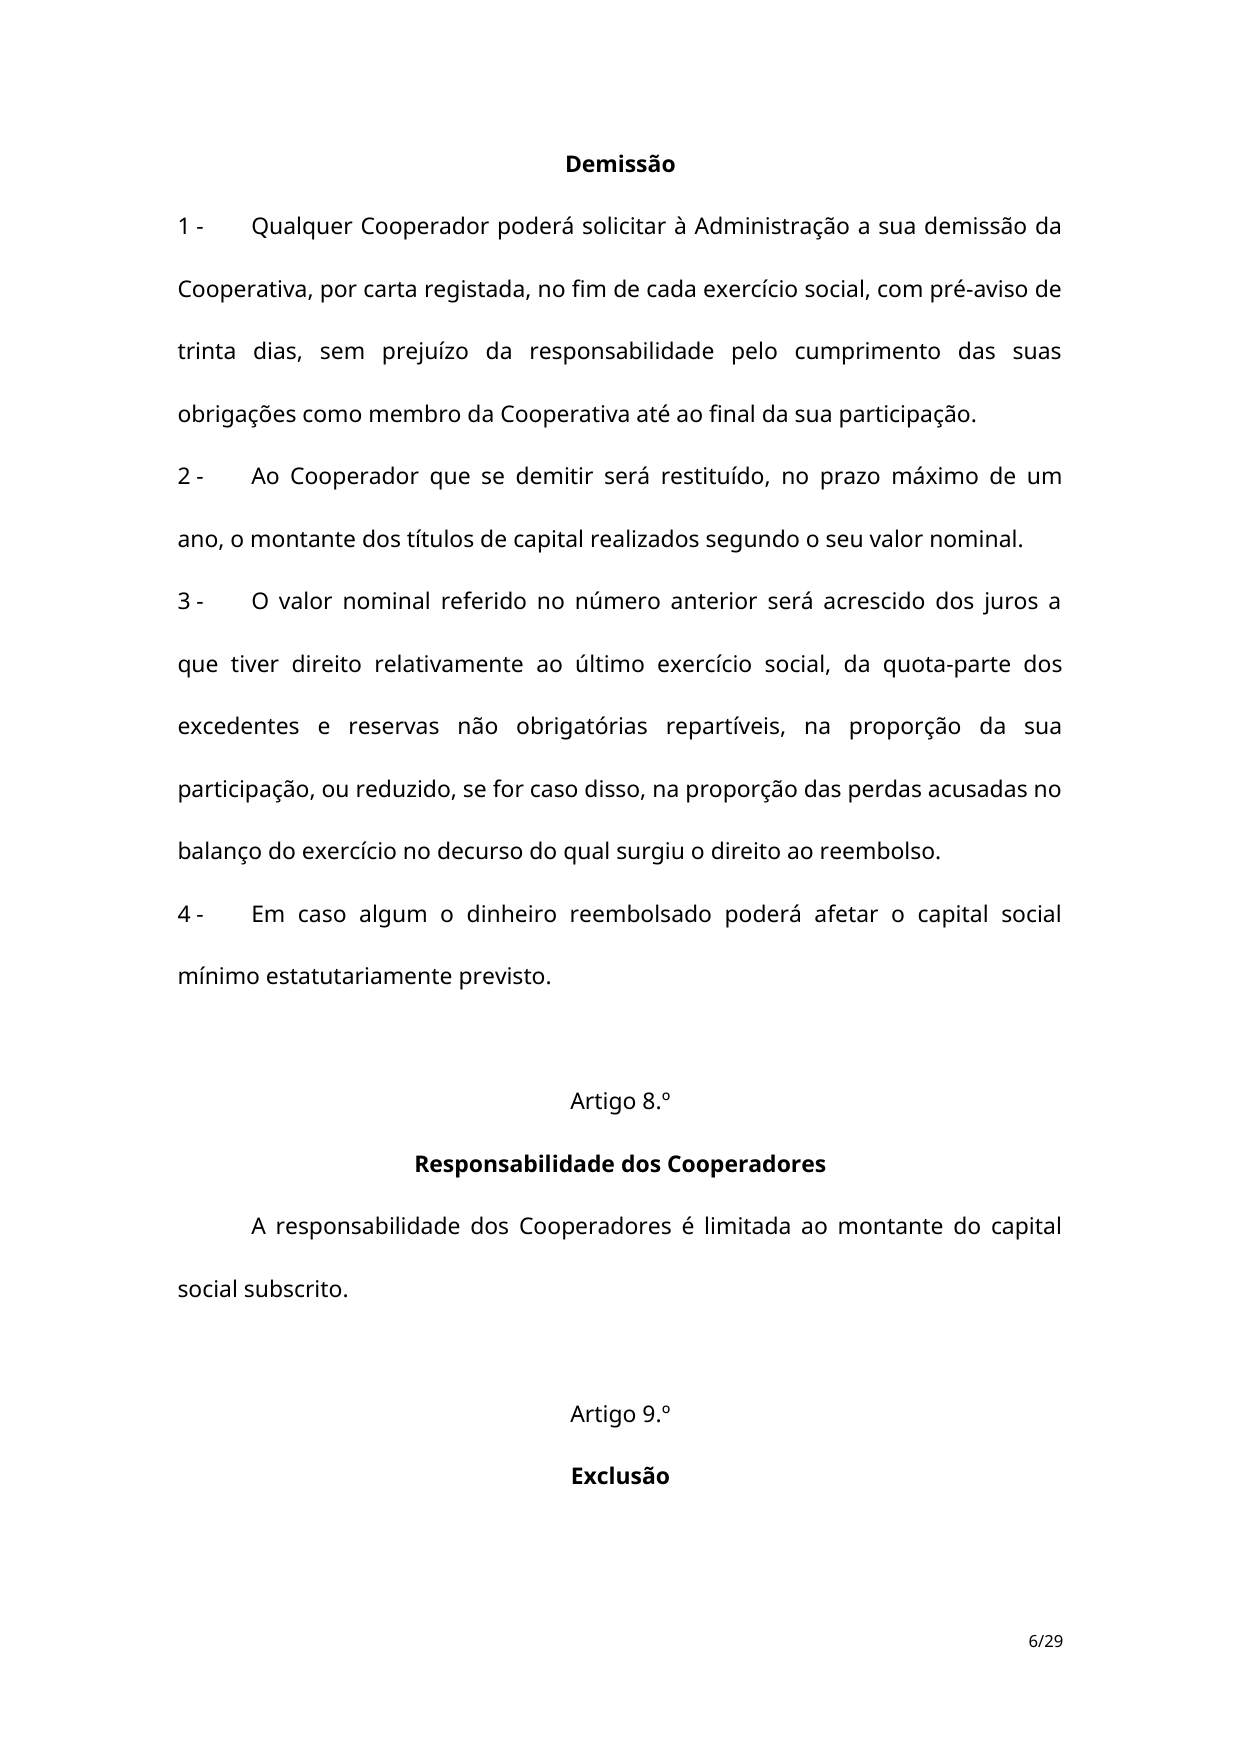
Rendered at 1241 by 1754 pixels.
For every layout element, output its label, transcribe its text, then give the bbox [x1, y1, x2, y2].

text A responsabilidade dos Cooperadores é limitada ao montante do capital social subscrito. [177, 1210, 1063, 1304]
list Qualquer Cooperador poderá solicitar à Administração a sua demissão da Cooperativa, por carta registada, no fim de cada exercício social, com pré-aviso de trinta dias, sem prejuízo da responsabilidade pelo cumprimento das suas obrigações como membro da Cooperativa até ao final da sua participação. [177, 210, 1063, 429]
list Em caso algum o dinheiro reembolsado poderá afetar o capital social mínimo estatutariamente previsto. [177, 898, 1063, 991]
list Artigo 9.º [177, 1398, 1063, 1429]
text Exclusão [177, 1460, 1063, 1491]
text Responsabilidade dos Cooperadores [177, 1148, 1063, 1179]
list Artigo 8.º [177, 1085, 1063, 1116]
list O valor nominal referido no número anterior será acrescido dos juros a que tiver direito relativamente ao último exercício social, da quota-parte dos excedentes e reservas não obrigatórias repartíveis, na proporção da sua participação, ou reduzido, se for caso disso, na proporção das perdas acusadas no balanço do exercício no decurso do qual surgiu o direito ao reembolso. [177, 585, 1063, 866]
list Ao Cooperador que se demitir será restituído, no prazo máximo de um ano, o montante dos títulos de capital realizados segundo o seu valor nominal. [177, 460, 1063, 554]
text Demissão [177, 148, 1063, 179]
